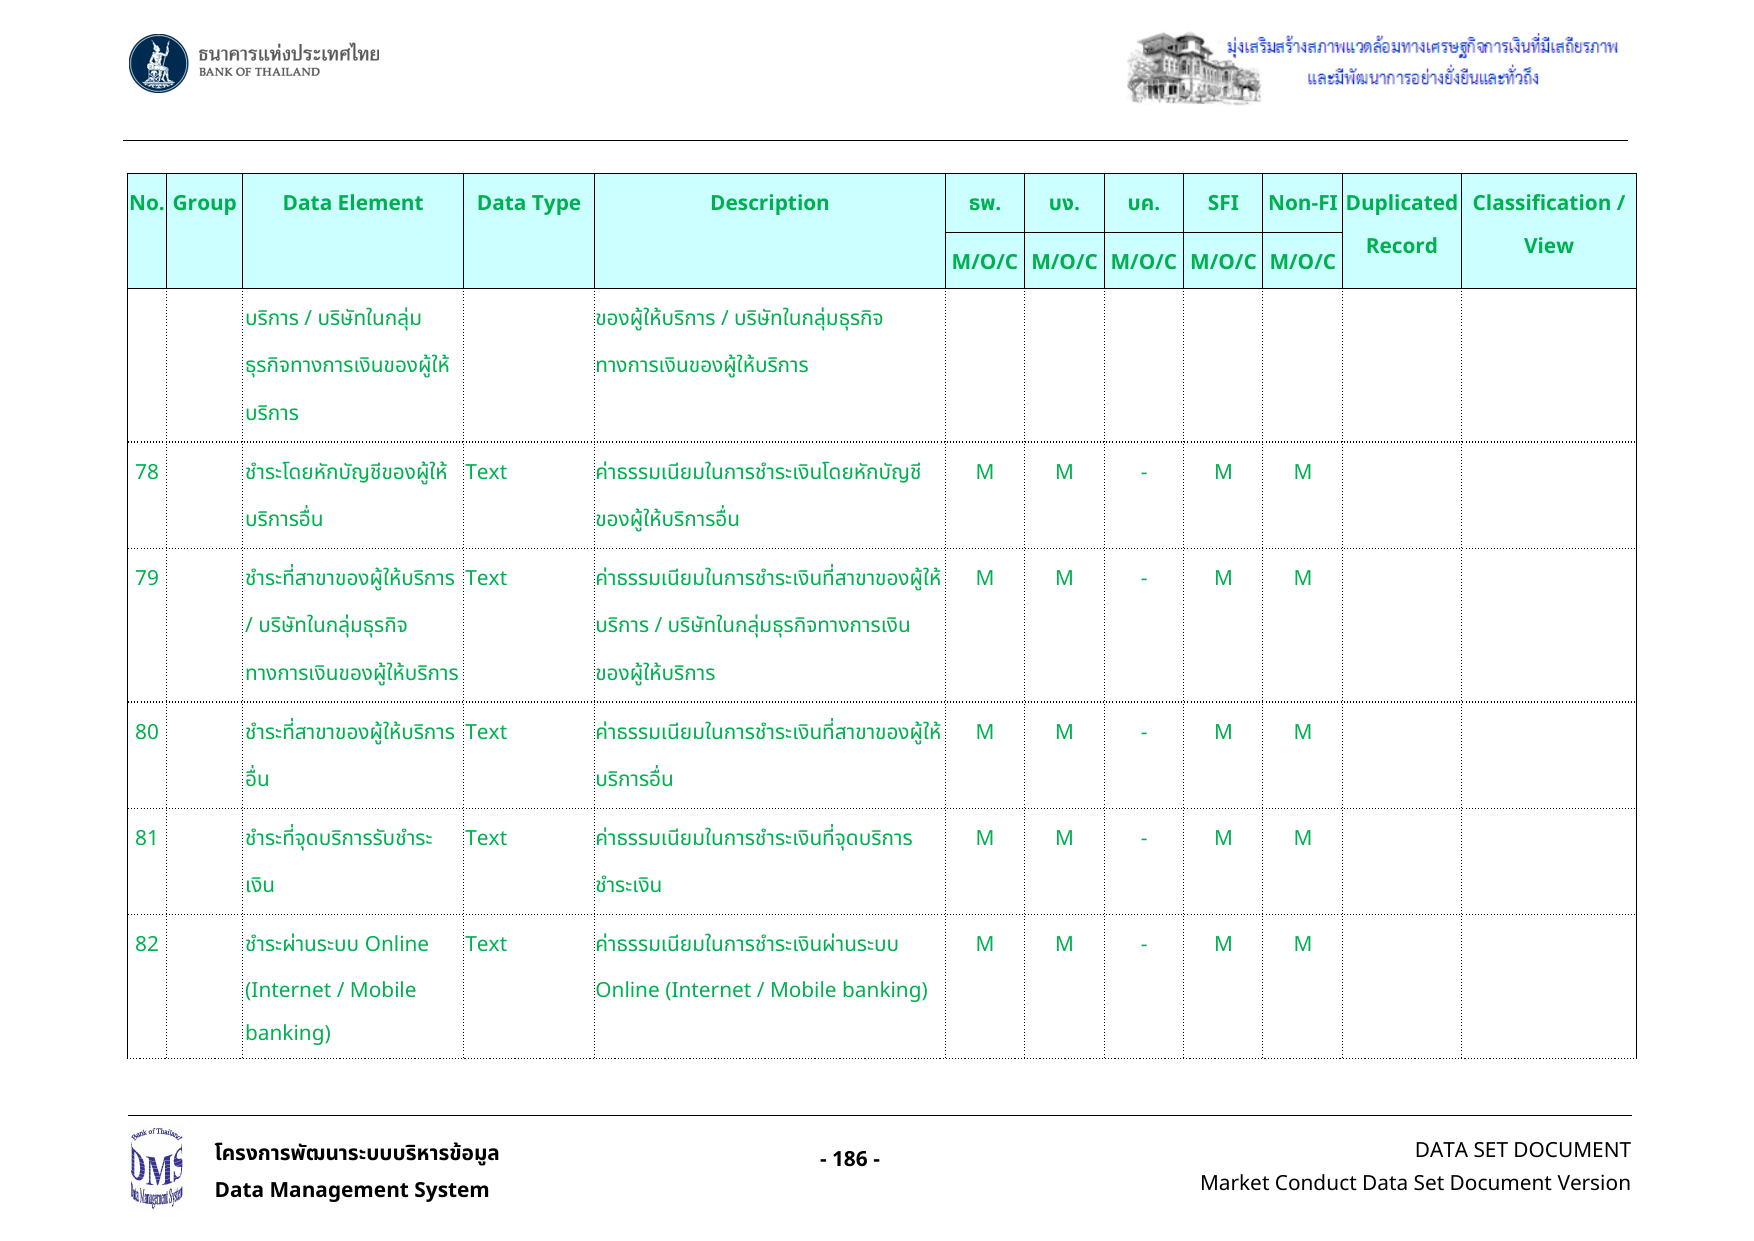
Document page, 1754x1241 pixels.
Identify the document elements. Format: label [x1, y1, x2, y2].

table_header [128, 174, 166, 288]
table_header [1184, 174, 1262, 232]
picture [118, 24, 391, 103]
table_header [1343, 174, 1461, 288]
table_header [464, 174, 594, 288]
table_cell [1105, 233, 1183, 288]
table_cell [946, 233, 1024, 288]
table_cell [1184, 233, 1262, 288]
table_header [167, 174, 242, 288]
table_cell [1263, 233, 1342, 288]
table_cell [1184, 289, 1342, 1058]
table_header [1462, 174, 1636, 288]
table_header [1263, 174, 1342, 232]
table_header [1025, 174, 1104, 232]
picture [1126, 28, 1622, 108]
picture [127, 1123, 187, 1212]
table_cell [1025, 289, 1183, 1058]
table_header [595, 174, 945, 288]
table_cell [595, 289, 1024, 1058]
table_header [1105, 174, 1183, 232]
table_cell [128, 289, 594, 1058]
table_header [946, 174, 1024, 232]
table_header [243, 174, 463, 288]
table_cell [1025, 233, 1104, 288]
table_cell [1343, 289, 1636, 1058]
